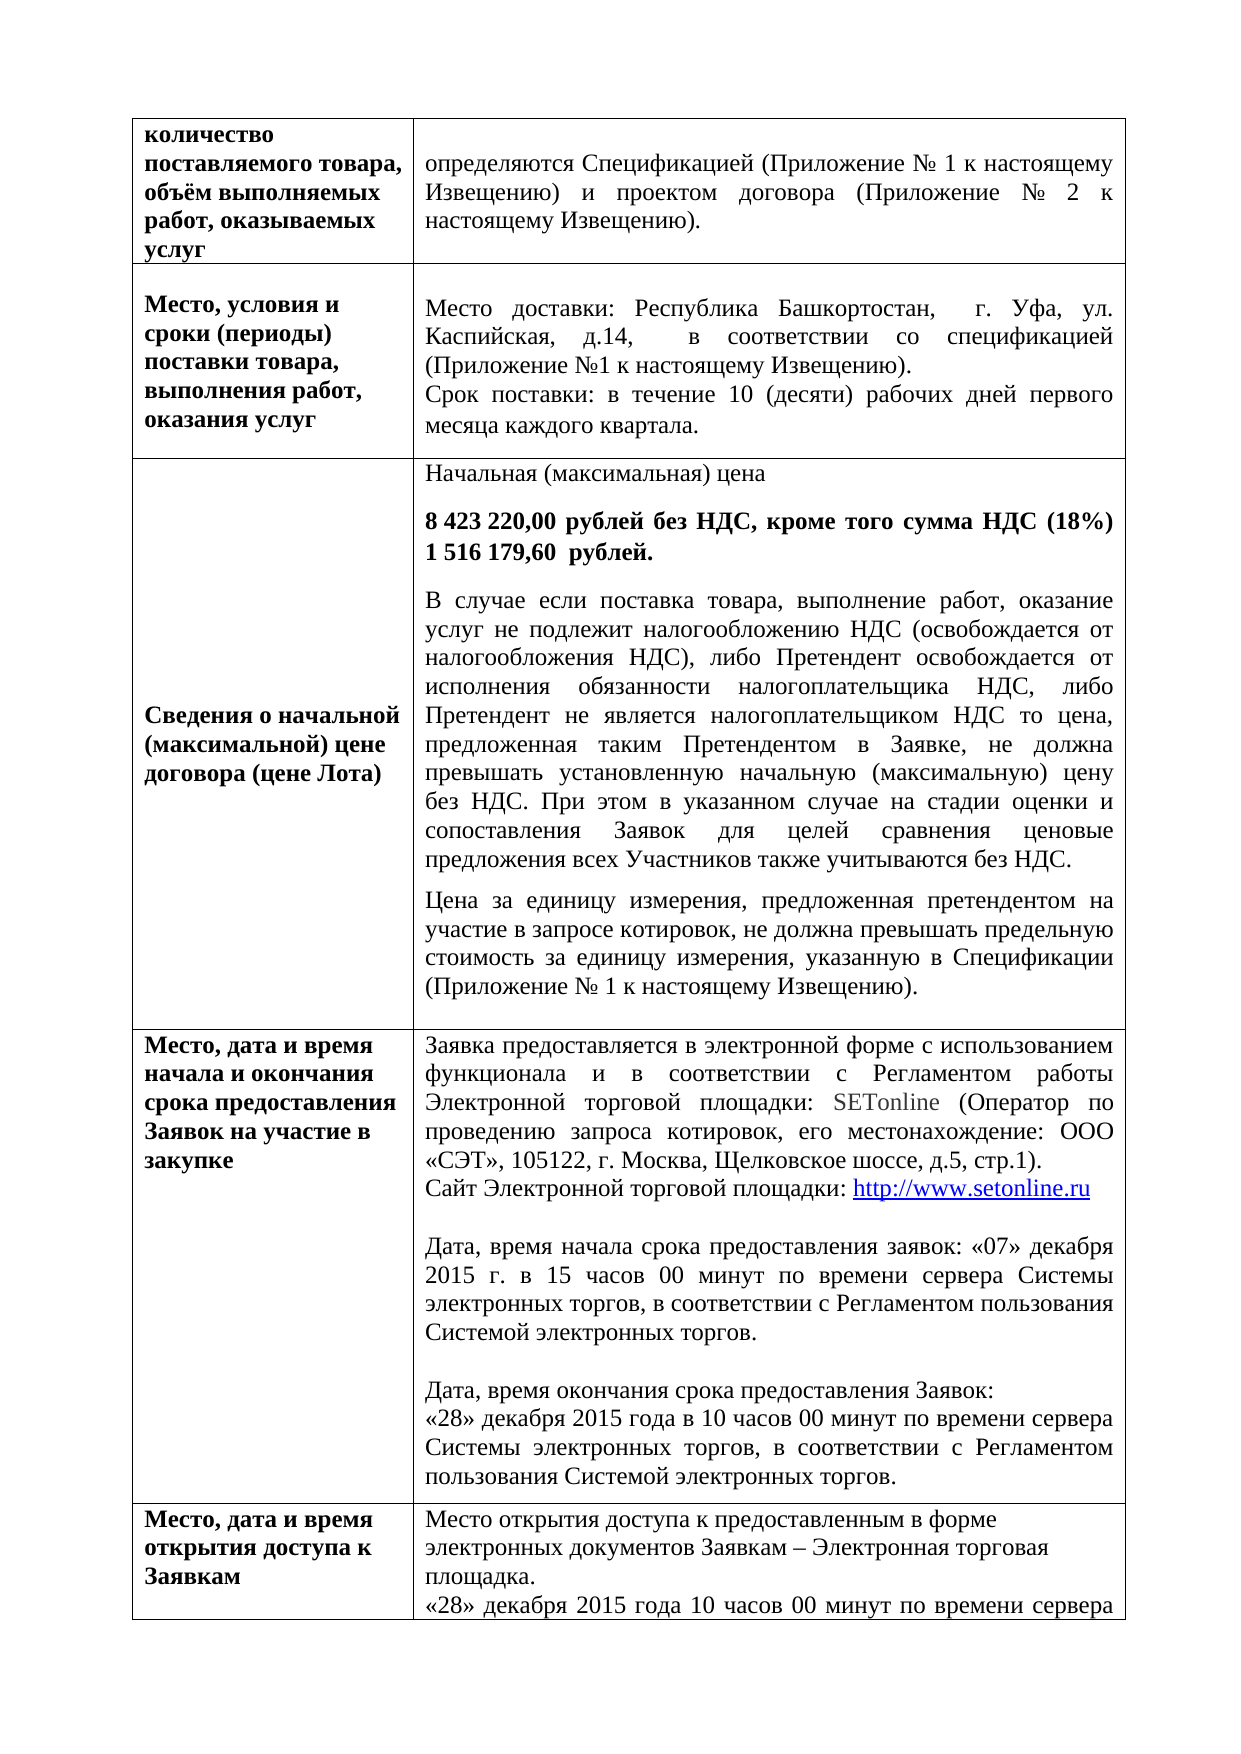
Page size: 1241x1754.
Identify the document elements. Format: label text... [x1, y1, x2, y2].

table_cell Начальная (максимальная) цена 8 423 220,00 рублей без НДС, кроме того сумма НДС (18%) 1 516 179,60 рублей. В случае если поставка товара, выполнение работ, оказание услуг не подлежит налогообложению НДС (освобождается от налогообложения НДС), либо Претендент освобождается от исполнения обязанности налогоплательщика НДС, либо Претендент не является налогоплательщиком НДС то цена, предложенная таким Претендентом в Заявке, не должна превышать установленную начальную (максимальную) цену без НДС. При этом в указанном случае на стадии оценки и сопоставления Заявок для целей сравнения ценовые предложения всех Участников также учитываются без НДС. Цена за единицу измерения, предложенная претендентом на участие в запросе котировок, не должна превышать предельную стоимость за единицу измерения, указанную в Спецификации (Приложение № 1 к настоящему Извещению). [414, 459, 1125, 1029]
table_cell Сведения о начальной (максимальной) цене договора (цене Лота) [133, 459, 413, 1029]
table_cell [414, 1504, 1125, 1619]
table_cell Место, дата и время начала и окончания срока предоставления Заявок на участие в закупке [133, 1030, 413, 1503]
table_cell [133, 119, 413, 263]
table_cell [133, 1504, 413, 1619]
table_cell Место доставки: Республика Башкортостан, г. Уфа, ул. Каспийская, д.14, в соответствии со спецификацией (Приложение №1 к настоящему Извещению). Срок поставки: в течение 10 (десяти) рабочих дней первого месяца каждого квартала. [414, 264, 1125, 457]
table_cell Заявка предоставляется в электронной форме с использованием функционала и в соответствии с Регламентом работы Электронной торговой площадки: SETonline (Оператор по проведению запроса котировок, его местонахождение: ООО «СЭТ», . Москва, Щелковское шоссе, д.5, стр.1). Сайт Электронной торговой площадки: http://www.setonline.ru Дата, время начала срока предоставления заявок: «07» декабря 2015 г. в 15 часов 00 минут по времени сервера Системы электронных торгов, в соответствии с Регламентом пользования Системой электронных торгов. Дата, время окончания срока предоставления Заявок: «28» декабря 2015 года в 10 часов 00 минут по времени сервера Системы электронных торгов, в соответствии с Регламентом пользования Системой электронных торгов. [414, 1030, 1125, 1503]
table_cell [414, 119, 1125, 263]
table_cell Место, условия и сроки (периоды) поставки товара, выполнения работ, оказания услуг [133, 264, 413, 457]
